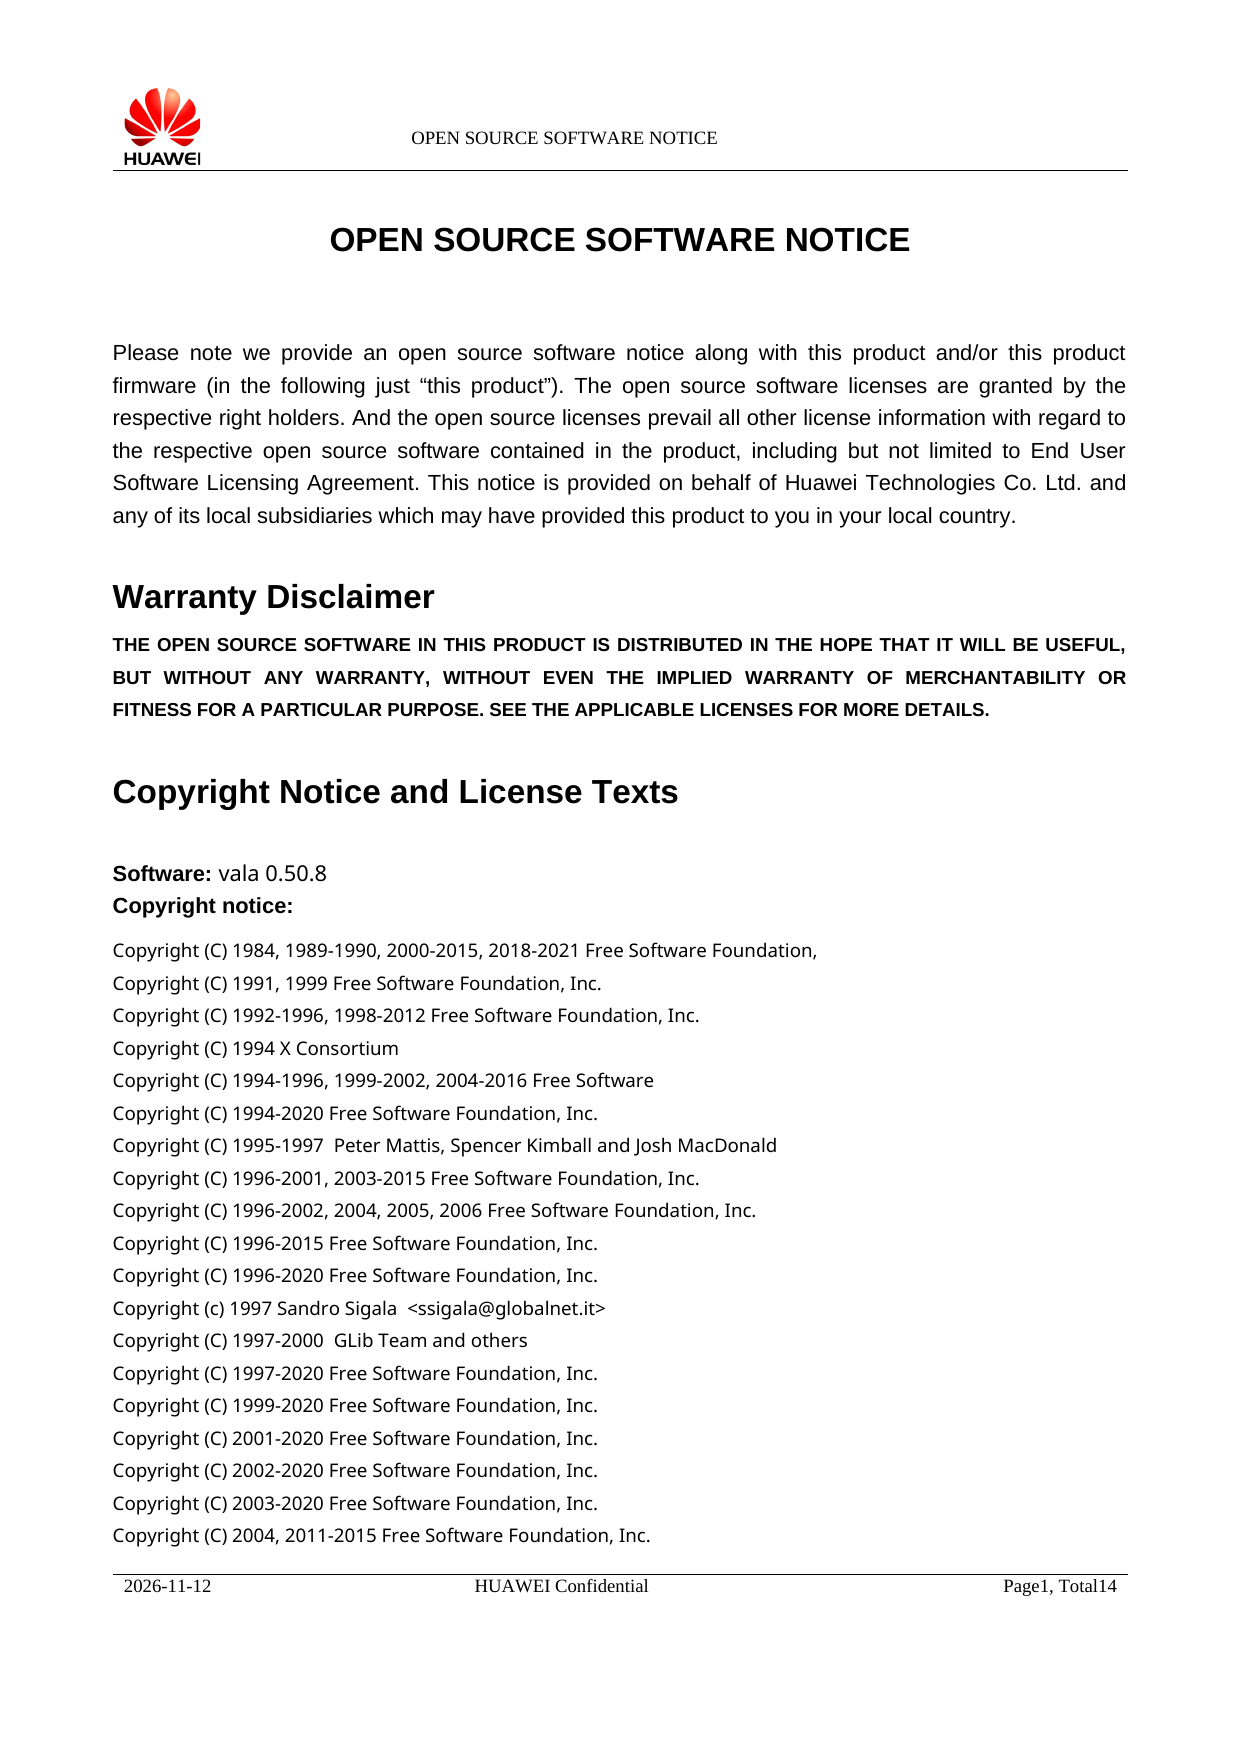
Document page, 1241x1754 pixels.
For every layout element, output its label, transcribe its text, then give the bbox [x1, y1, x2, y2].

title Software: vala 0.50.8 [112, 856, 1128, 889]
text Copyright (C) 1996-2015 Free Software Foundation, Inc. [112, 1226, 1128, 1259]
text Copyright (C) 1991, 1999 Free Software Foundation, Inc. [112, 966, 1128, 999]
text Copyright (C) 1984, 1989-1990, 2000-2015, 2018-2021 Free Software Foundation, [112, 934, 1128, 966]
text Copyright (C) 1996-2020 Free Software Foundation, Inc. [112, 1259, 1128, 1291]
text Copyright (C) 2001-2020 Free Software Foundation, Inc. [112, 1421, 1128, 1454]
text Copyright Notice and License Texts [112, 759, 1128, 824]
text Copyright (C) 1999-2020 Free Software Foundation, Inc. [112, 1389, 1128, 1421]
text Please note we provide an open source software notice along with this product and/or this product firmware (in the following just “this product”). The open source software licenses are granted by the respective right holders. And the open source licenses prevail all other license information with regard to the respective open source software contained in the product, including but not limited to End User Software Licensing Agreement. This notice is provided on behalf of Huawei Technologies Co. Ltd. and any of its local subsidiaries which may have provided this product to you in your local country. [112, 336, 1128, 531]
picture [124, 88, 201, 165]
text Copyright (C) 1994 X Consortium [112, 1031, 1128, 1064]
text OPEN SOURCE SOFTWARE NOTICE [112, 206, 1128, 271]
text Copyright (c) 1997 Sandro Sigala <ssigala@globalnet.it> [112, 1291, 1128, 1324]
text Copyright (C) 1997-2000 GLib Team and others [112, 1324, 1128, 1356]
text Copyright (C) 2002-2020 Free Software Foundation, Inc. [112, 1454, 1128, 1486]
text Copyright (C) 1996-2001, 2003-2015 Free Software Foundation, Inc. [112, 1161, 1128, 1194]
text The open source software in this product is distributed in the hope that it will be useful, but WITHOUT ANY WARRANTY, without even the implied warranty of MERCHANTABILITY or FITNESS FOR A PARTICULAR PURPOSE. See the applicable licenses for more details. [112, 629, 1128, 726]
text Copyright (C) 2004, 2011-2015 Free Software Foundation, Inc. [112, 1519, 1128, 1551]
text Copyright (C) 1995-1997 Peter Mattis, Spencer Kimball and Josh MacDonald [112, 1129, 1128, 1161]
text Copyright (C) 1992-1996, 1998-2012 Free Software Foundation, Inc. [112, 999, 1128, 1031]
text Warranty Disclaimer [112, 564, 1128, 629]
text Copyright (C) 1994-2020 Free Software Foundation, Inc. [112, 1096, 1128, 1129]
text Copyright (C) 1994-1996, 1999-2002, 2004-2016 Free Software [112, 1064, 1128, 1096]
text Copyright (C) 1997-2020 Free Software Foundation, Inc. [112, 1356, 1128, 1389]
text Copyright notice: [112, 889, 1128, 921]
text Copyright (C) 2003-2020 Free Software Foundation, Inc. [112, 1486, 1128, 1519]
text Copyright (C) 1996-2002, 2004, 2005, 2006 Free Software Foundation, Inc. [112, 1194, 1128, 1226]
